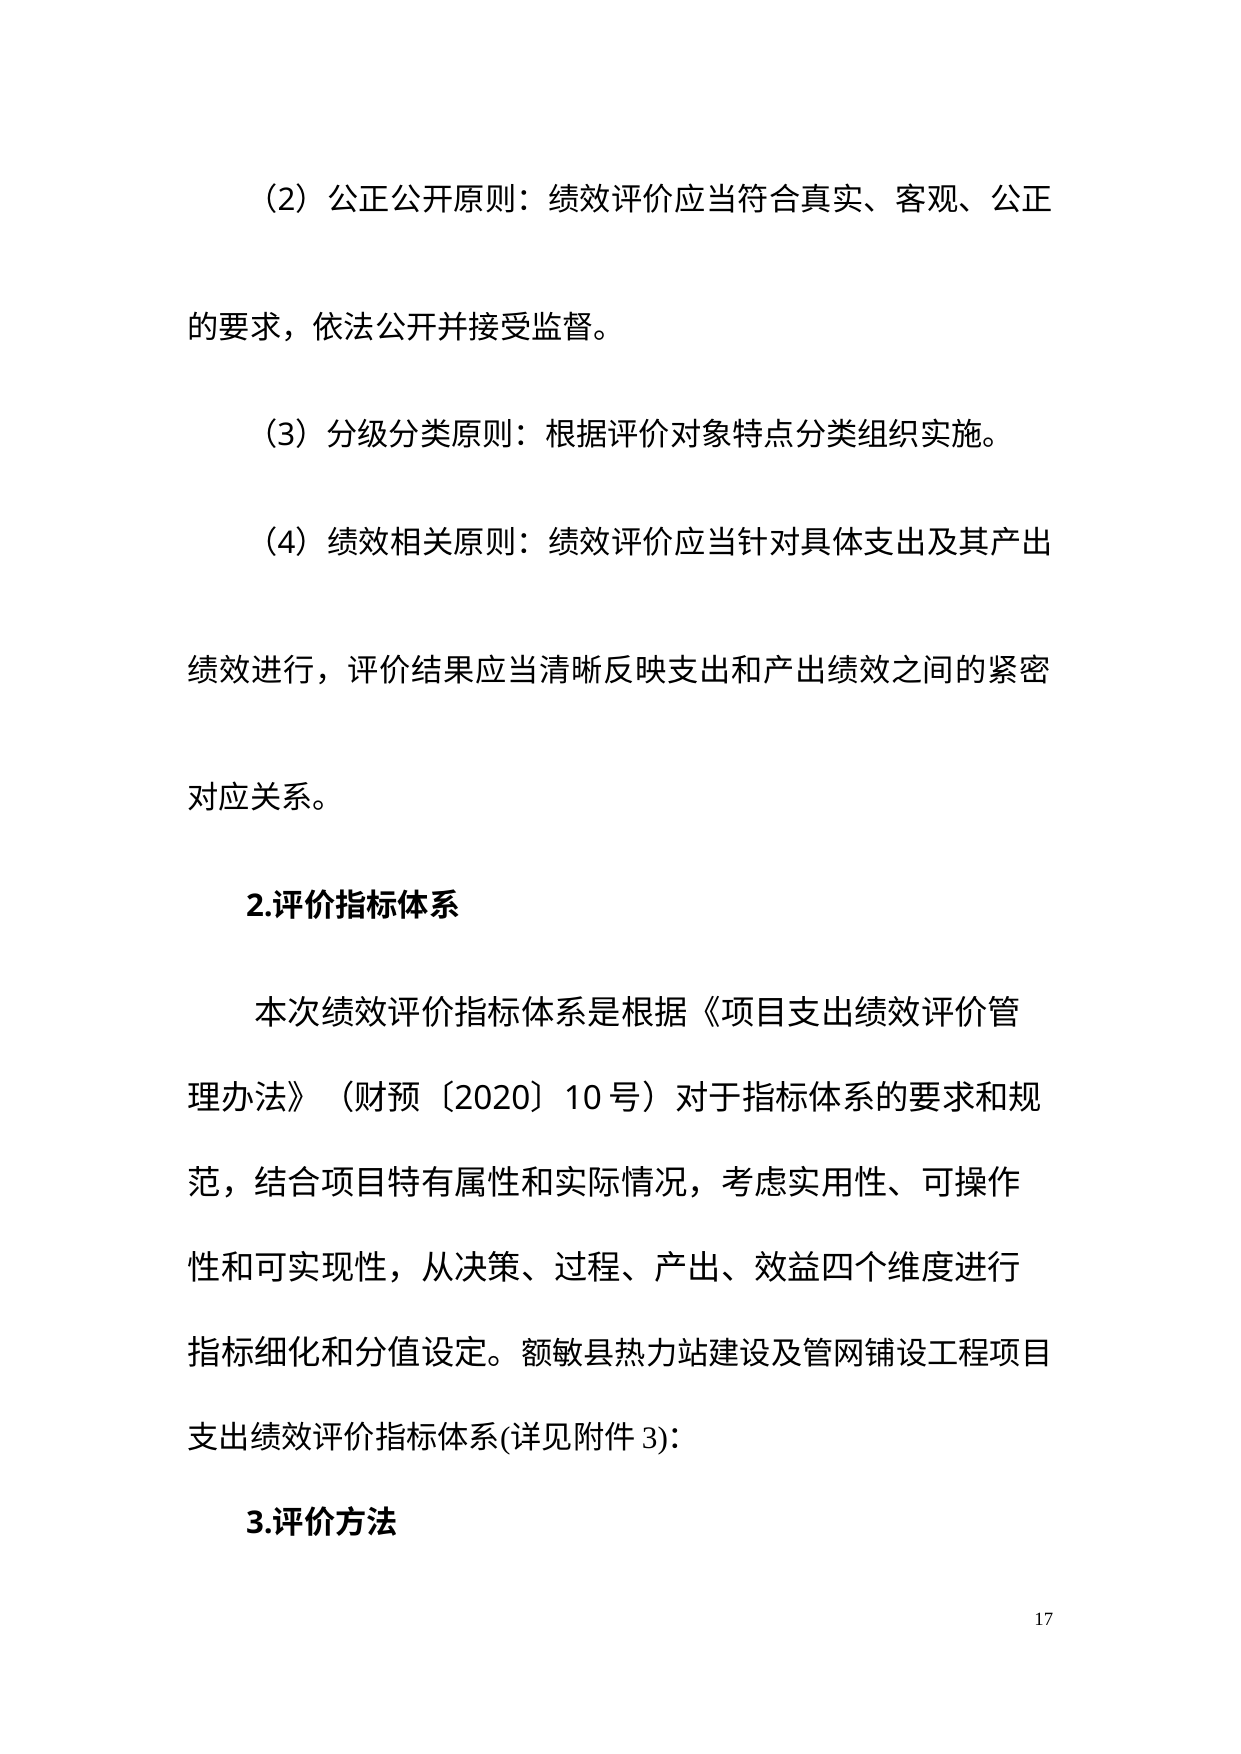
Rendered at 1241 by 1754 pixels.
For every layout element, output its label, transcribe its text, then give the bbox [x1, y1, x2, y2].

text 3.评价方法 [187, 1478, 1053, 1563]
text （3）分级分类原则：根据评价对象特点分类组织实施。 [187, 389, 1053, 474]
text （4）绩效相关原则：绩效评价应当针对具体支出及其产出绩效进行，评价结果应当清晰反映支出和产出绩效之间的紧密对应关系。 [187, 497, 1053, 837]
text 本次绩效评价指标体系是根据《项目支出绩效评价管理办法》（财预〔2020〕10号）对于指标体系的要求和规范，结合项目特有属性和实际情况，考虑实用性、可操作性和可实现性，从决策、过程、产出、效益四个维度进行指标细化和分值设定。额敏县热力站建设及管网铺设工程项目支出绩效评价指标体系(详见附件3)： [187, 968, 1053, 1478]
text 2.评价指标体系 [187, 860, 1053, 945]
text （2）公正公开原则：绩效评价应当符合真实、客观、公正的要求，依法公开并接受监督。 [187, 154, 1053, 367]
